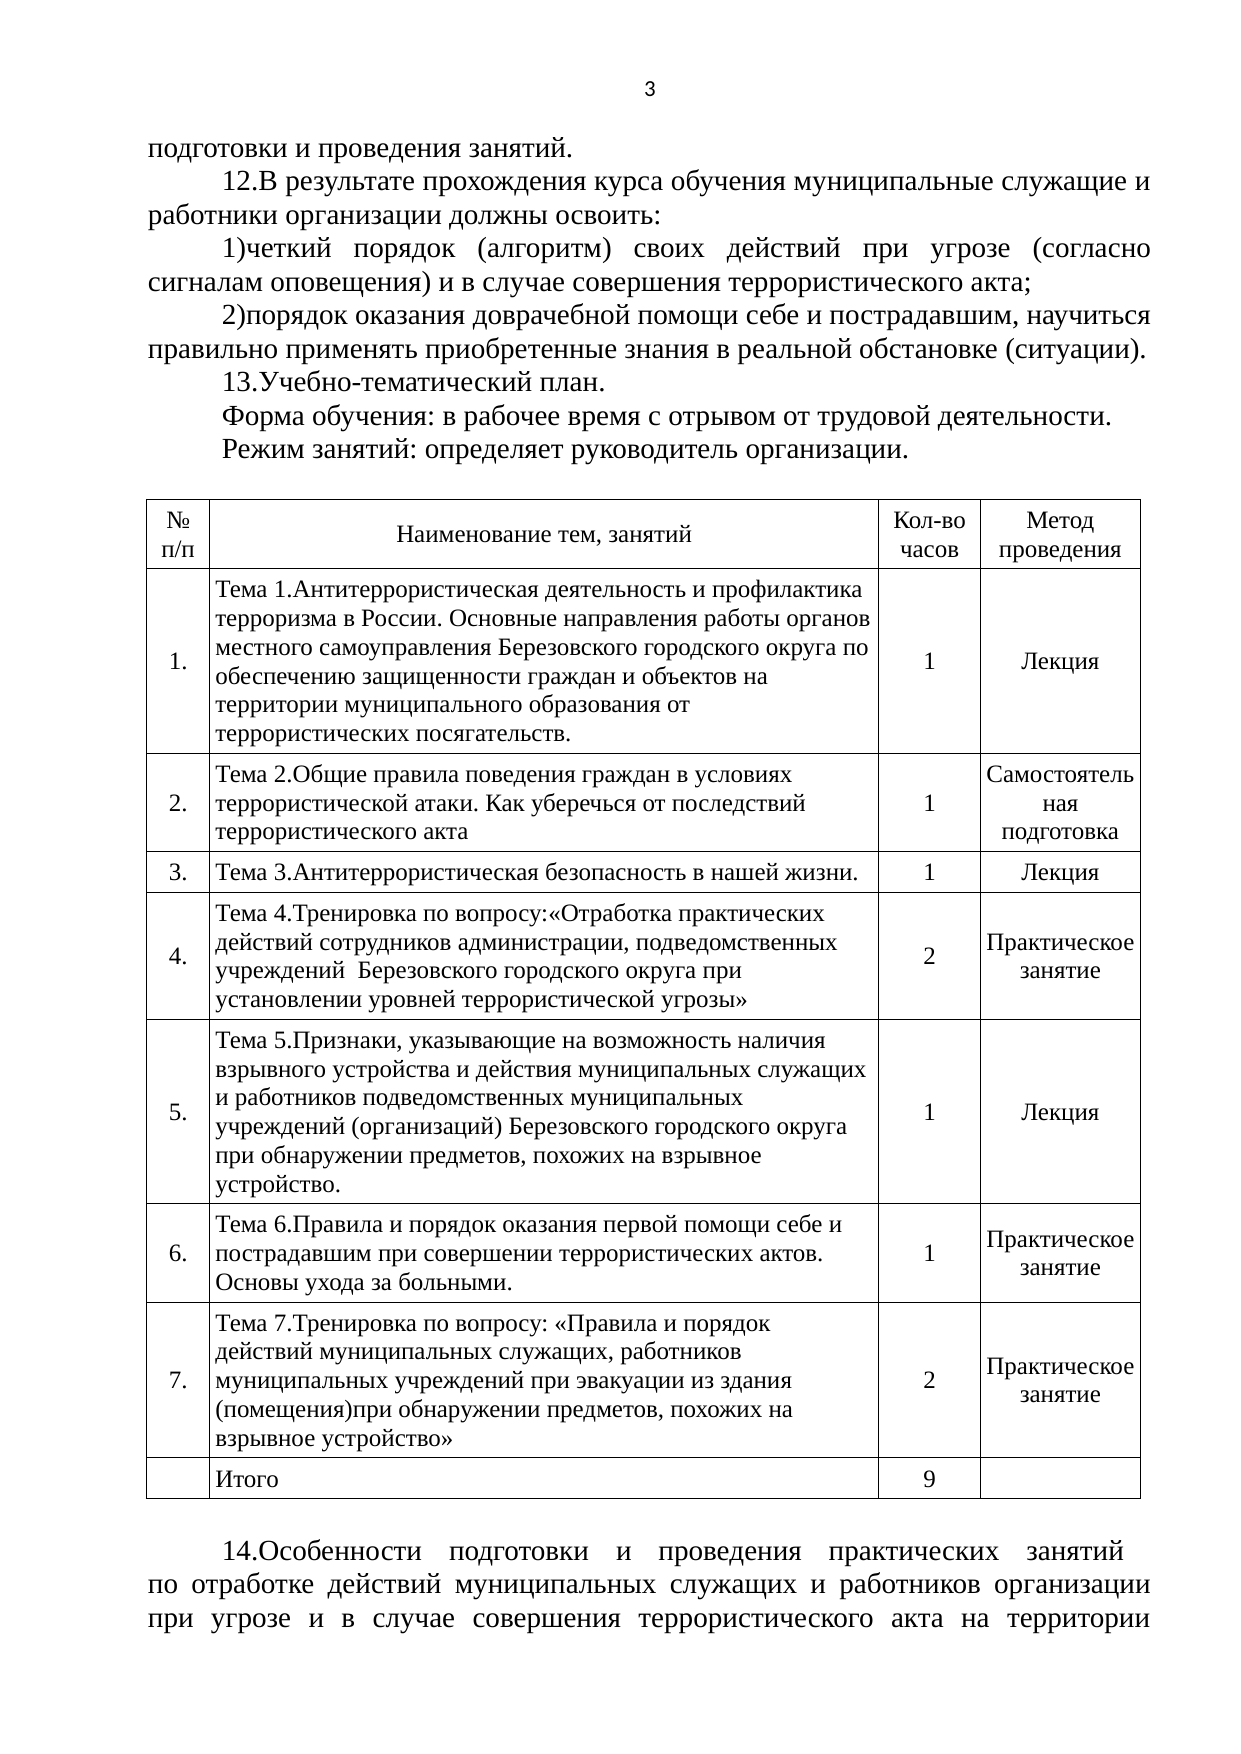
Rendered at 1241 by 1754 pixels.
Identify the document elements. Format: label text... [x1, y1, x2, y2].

table_cell Лекция [981, 1020, 1140, 1203]
table_cell 3. [147, 852, 209, 892]
table_cell 6. [147, 1204, 209, 1301]
table_cell 9 [879, 1458, 980, 1498]
table_cell 7. [147, 1303, 209, 1457]
table_cell [981, 1458, 1140, 1498]
table_cell 2 [879, 893, 980, 1019]
table_cell Тема 1.Антитеррористическая деятельность и профилактика терроризма в России. Основные направления работы органов местного самоуправления Березовского городского округа по обеспечению защищенности граждан и объектов на территории муниципального образования от террористических посягательств. [210, 569, 878, 753]
table_cell 1 [879, 754, 980, 851]
table_header № п/п [147, 500, 209, 568]
table_cell 2 [879, 1303, 980, 1457]
table_cell 2. [147, 754, 209, 851]
table_cell Самостоятельная подготовка [981, 754, 1140, 851]
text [148, 1533, 1152, 1633]
table_cell Тема 4.Тренировка по вопросу:«Отработка практических действий сотрудников администрации, подведомственных учреждений Березовского городского округа при установлении уровней террористической угрозы» [210, 893, 878, 1019]
table_cell Лекция [981, 852, 1140, 892]
text 12.В результате прохождения курса обучения муниципальные служащие и работники организации должны освоить: [148, 163, 1152, 230]
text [148, 130, 1152, 163]
table_cell Тема 3.Антитеррористическая безопасность в нашей жизни. [210, 852, 878, 892]
text 2)порядок оказания доврачебной помощи себе и пострадавшим, научиться правильно применять приобретенные знания в реальной обстановке (ситуации). [148, 297, 1152, 364]
table_cell 1 [879, 1204, 980, 1301]
table_cell 1 [879, 852, 980, 892]
text Форма обучения: в рабочее время с отрывом от трудовой деятельности. [148, 398, 1152, 432]
table_cell Тема 5.Признаки, указывающие на возможность наличия взрывного устройства и действия муниципальных служащих и работников подведомственных муниципальных учреждений (организаций) Березовского городского округа при обнаружении предметов, похожих на взрывное устройство. [210, 1020, 878, 1203]
table_cell 1 [879, 1020, 980, 1203]
table_cell Тема 2.Общие правила поведения граждан в условиях террористической атаки. Как уберечься от последствий террористического акта [210, 754, 878, 851]
table_cell Практическое занятие [981, 1204, 1140, 1301]
table_cell 4. [147, 893, 209, 1019]
table_cell Тема 7.Тренировка по вопросу: «Правила и порядок действий муниципальных служащих, работников муниципальных учреждений при эвакуации из здания (помещения)при обнаружении предметов, похожих на взрывное устройство» [210, 1303, 878, 1457]
table_cell Лекция [981, 569, 1140, 753]
table_cell 1. [147, 569, 209, 753]
table_header Метод проведения [981, 500, 1140, 568]
table_cell Тема 6.Правила и порядок оказания первой помощи себе и пострадавшим при совершении террористических актов. Основы ухода за больными. [210, 1204, 878, 1301]
table_cell Практическое занятие [981, 1303, 1140, 1457]
table_cell Итого [210, 1458, 878, 1498]
text 1)четкий порядок (алгоритм) своих действий при угрозе (согласно сигналам оповещения) и в случае совершения террористического акта; [148, 230, 1152, 297]
table_cell 5. [147, 1020, 209, 1203]
table_header Наименование тем, занятий [210, 500, 878, 568]
table_header Кол-во часов [879, 500, 980, 568]
text 13.Учебно-тематический план. [148, 364, 1152, 398]
table_cell [147, 1458, 209, 1498]
text Режим занятий: определяет руководитель организации. [148, 432, 1152, 465]
table_cell Практическое занятие [981, 893, 1140, 1019]
table_cell 1 [879, 569, 980, 753]
